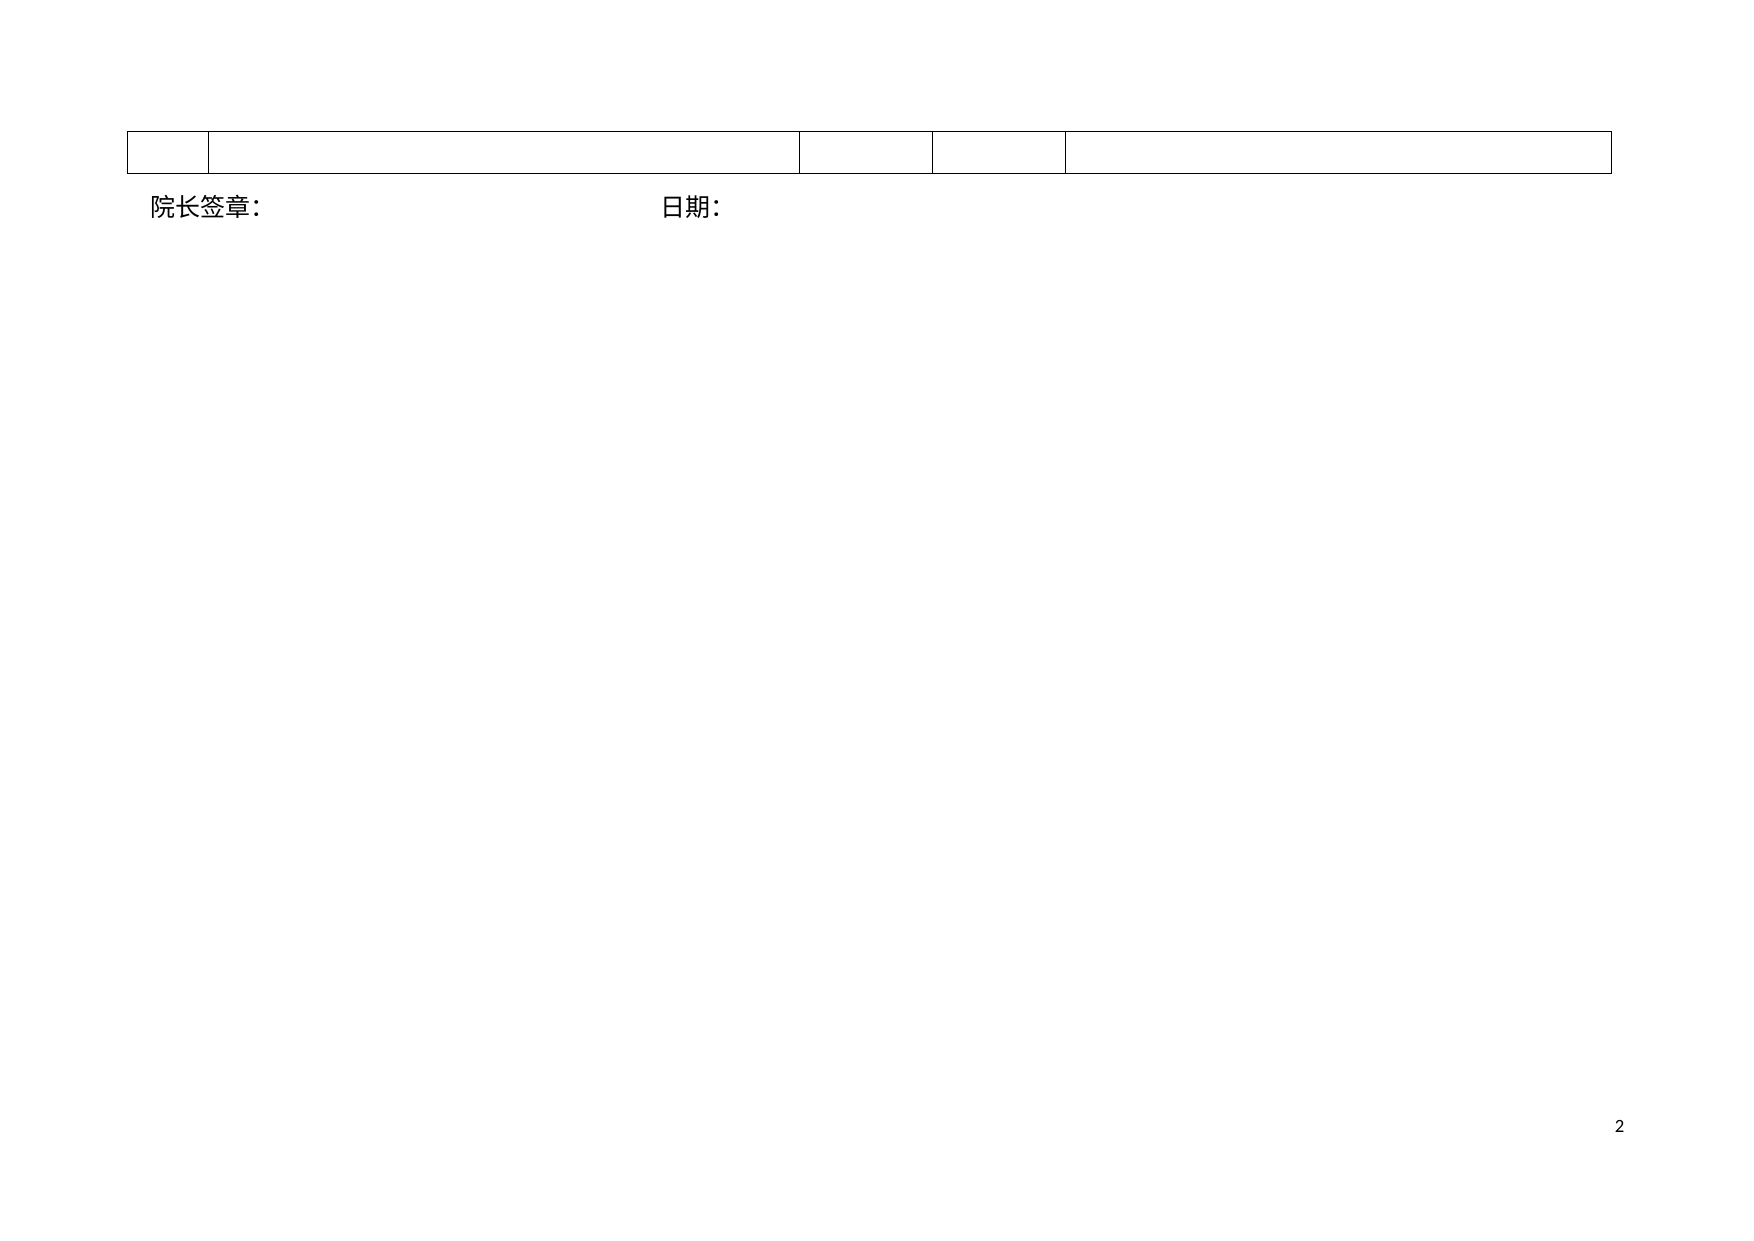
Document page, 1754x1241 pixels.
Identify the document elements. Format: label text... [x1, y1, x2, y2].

table_cell [209, 132, 799, 172]
table_cell [128, 132, 208, 172]
table_cell [1066, 132, 1611, 172]
table_cell [800, 132, 932, 172]
table_cell [933, 132, 1065, 172]
text 院长签章： 日期： [150, 173, 1624, 238]
